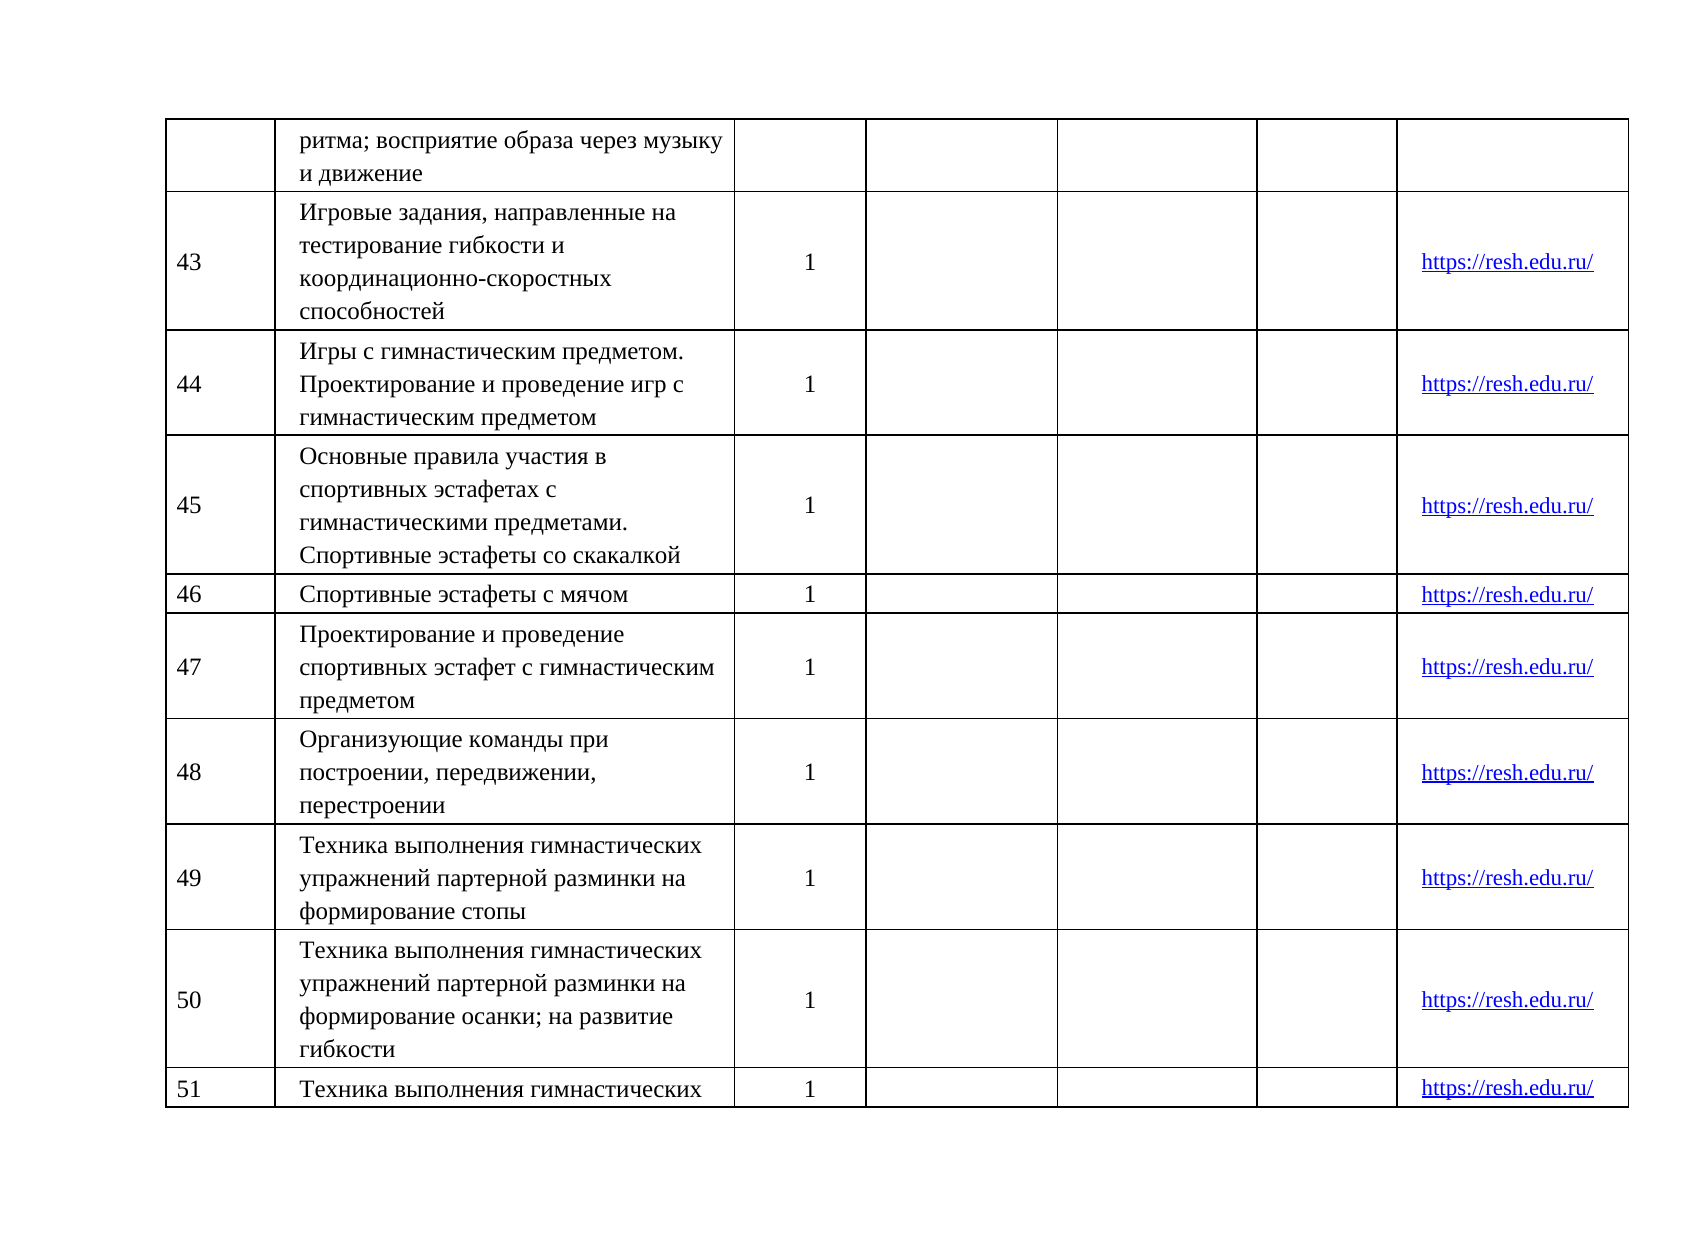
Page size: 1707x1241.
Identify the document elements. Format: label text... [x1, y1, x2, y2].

table_cell Проектирование и проведение спортивных эстафет с гимнастическим предметом [276, 614, 734, 718]
table_cell https://resh.edu.ru/ [1398, 825, 1628, 928]
table_cell 46 [167, 575, 274, 612]
table_cell https://resh.edu.ru/ [1398, 930, 1628, 1067]
table_cell [1258, 1068, 1396, 1106]
table_cell [867, 192, 1057, 329]
table_cell [867, 1068, 1057, 1106]
table_cell [1058, 930, 1256, 1067]
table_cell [1398, 1068, 1628, 1106]
table_cell [1258, 930, 1396, 1067]
table_cell [1058, 719, 1256, 823]
table_cell 1 [735, 120, 865, 191]
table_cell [276, 1068, 734, 1106]
table_cell [1258, 192, 1396, 329]
table_cell https://resh.edu.ru/ [1398, 331, 1628, 434]
table_cell [1258, 120, 1396, 191]
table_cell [1398, 120, 1628, 191]
table_cell Игры с гимнастическим предметом. Проектирование и проведение игр с гимнастическим предметом [276, 331, 734, 434]
table_cell https://resh.edu.ru/ [1398, 436, 1628, 573]
table_cell 1 [735, 331, 865, 434]
table_cell Основные правила участия в спортивных эстафетах с гимнастическими предметами. Спортивные эстафеты со скакалкой [276, 436, 734, 573]
table_cell 1 [735, 575, 865, 612]
table_cell 44 [167, 331, 274, 434]
table_cell [867, 120, 1057, 191]
table_cell https://resh.edu.ru/ [1398, 614, 1628, 718]
table_cell [1258, 614, 1396, 718]
table_cell 1 [735, 930, 865, 1067]
table_cell [867, 930, 1057, 1067]
table_cell 42 [167, 120, 274, 191]
table_cell [1058, 120, 1256, 191]
table_cell Игровые задания, направленные на тестирование гибкости и координационно-скоростных способностей [276, 192, 734, 329]
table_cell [276, 120, 734, 191]
table_cell [1058, 825, 1256, 928]
table_cell [1058, 1068, 1256, 1106]
table_cell [867, 719, 1057, 823]
table_cell Организующие команды при построении, передвижении, перестроении [276, 719, 734, 823]
table_cell [1258, 575, 1396, 612]
table_cell [1258, 719, 1396, 823]
table_cell 50 [167, 930, 274, 1067]
table_cell [867, 825, 1057, 928]
table_cell [867, 575, 1057, 612]
table_cell 49 [167, 825, 274, 928]
table_cell Спортивные эстафеты с мячом [276, 575, 734, 612]
table_cell 47 [167, 614, 274, 718]
table_cell 1 [735, 614, 865, 718]
table_cell [1058, 331, 1256, 434]
table_cell 1 [735, 825, 865, 928]
table_cell https://resh.edu.ru/ [1398, 575, 1628, 612]
table_cell [1258, 331, 1396, 434]
table_cell 1 [735, 192, 865, 329]
table_cell 1 [735, 1068, 865, 1106]
table_cell [1258, 825, 1396, 928]
table_cell https://resh.edu.ru/ [1398, 719, 1628, 823]
table_cell 51 [167, 1068, 274, 1106]
table_cell [867, 436, 1057, 573]
table_cell 1 [735, 719, 865, 823]
table_cell Техника выполнения гимнастических упражнений партерной разминки на формирование осанки; на развитие гибкости [276, 930, 734, 1067]
table_cell 48 [167, 719, 274, 823]
table_cell [1058, 614, 1256, 718]
table_cell [1058, 575, 1256, 612]
table_cell 1 [735, 436, 865, 573]
table_cell Техника выполнения гимнастических упражнений партерной разминки на формирование стопы [276, 825, 734, 928]
table_cell [1058, 436, 1256, 573]
table_cell [867, 331, 1057, 434]
table_cell 43 [167, 192, 274, 329]
table_cell 45 [167, 436, 274, 573]
table_cell [1058, 192, 1256, 329]
table_cell [1258, 436, 1396, 573]
table_cell [867, 614, 1057, 718]
table_cell https://resh.edu.ru/ [1398, 192, 1628, 329]
